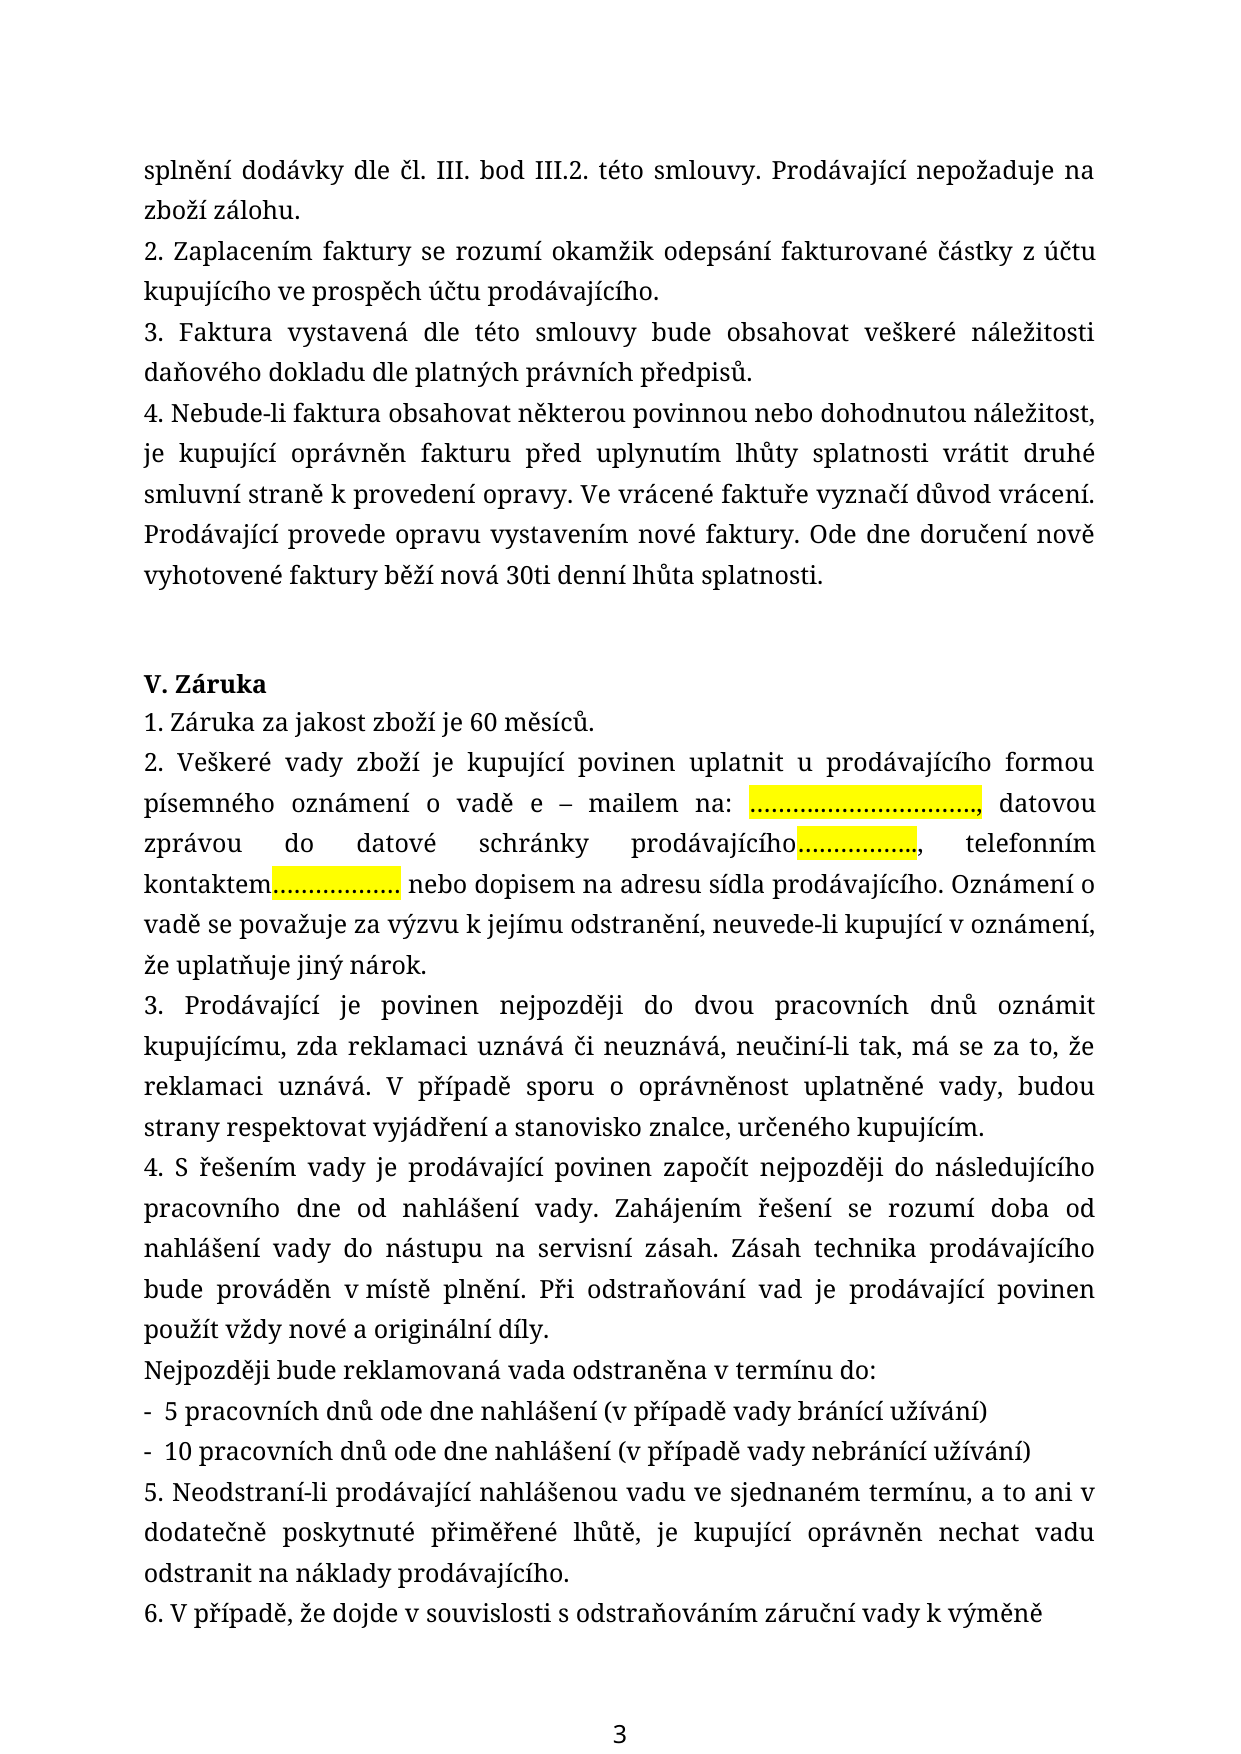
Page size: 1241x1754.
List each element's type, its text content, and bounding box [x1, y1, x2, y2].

text 1. Záruka za jakost zboží je 60 měsíců. [143, 699, 1096, 739]
text - 5 pracovních dnů ode dne nahlášení (v případě vady bránící užívání) [143, 1387, 1096, 1428]
text 4. S řešením vady je prodávající povinen započít nejpozději do následujícího pracovního dne od nahlášení vady. Zahájením řešení se rozumí doba od nahlášení vady do nástupu na servisní zásah. Zásah technika prodávajícího bude prováděn v místě plnění. Při odstraňování vad je prodávající povinen použít vždy nové a originální díly. [143, 1144, 1096, 1347]
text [143, 1590, 1096, 1631]
text 2. Zaplacením faktury se rozumí okamžik odepsání fakturované částky z účtu kupujícího ve prospěch účtu prodávajícího. [143, 228, 1096, 309]
text 5. Neodstraní-li prodávající nahlášenou vadu ve sjednaném termínu, a to ani v dodatečně poskytnuté přiměřené lhůtě, je kupující oprávněn nechat vadu odstranit na náklady prodávajícího. [143, 1468, 1096, 1590]
text 3. Prodávající je povinen nejpozději do dvou pracovních dnů oznámit kupujícímu, zda reklamaci uznává či neuznává, neučiní-li tak, má se za to, že reklamaci uznává. V případě sporu o oprávněnost uplatněné vady, budou strany respektovat vyjádření a stanovisko znalce, určeného kupujícím. [143, 982, 1096, 1144]
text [143, 147, 1096, 228]
text Nejpozději bude reklamovaná vada odstraněna v termínu do: [143, 1347, 1096, 1387]
text - 10 pracovních dnů ode dne nahlášení (v případě vady nebránící užívání) [143, 1428, 1096, 1468]
text V. Záruka [143, 674, 1096, 699]
text 4. Nebude-li faktura obsahovat některou povinnou nebo dohodnutou náležitost, je kupující oprávněn fakturu před uplynutím lhůty splatnosti vrátit druhé smluvní straně k provedení opravy. Ve vrácené faktuře vyznačí důvod vrácení. Prodávající provede opravu vystavením nové faktury. Ode dne doručení nově vyhotovené faktury běží nová 30ti denní lhůta splatnosti. [143, 390, 1096, 593]
text 3. Faktura vystavená dle této smlouvy bude obsahovat veškeré náležitosti daňového dokladu dle platných právních předpisů. [143, 309, 1096, 390]
text 2. Veškeré vady zboží je kupující povinen uplatnit u prodávajícího formou písemného oznámení o vadě e – mailem na: ……….…………………., datovou zprávou do datové schránky prodávajícího…………….., telefonním kontaktem……………… nebo dopisem na adresu sídla prodávajícího. Oznámení o vadě se považuje za výzvu k jejímu odstranění, neuvede-li kupující v oznámení, že uplatňuje jiný nárok. [143, 739, 1096, 982]
